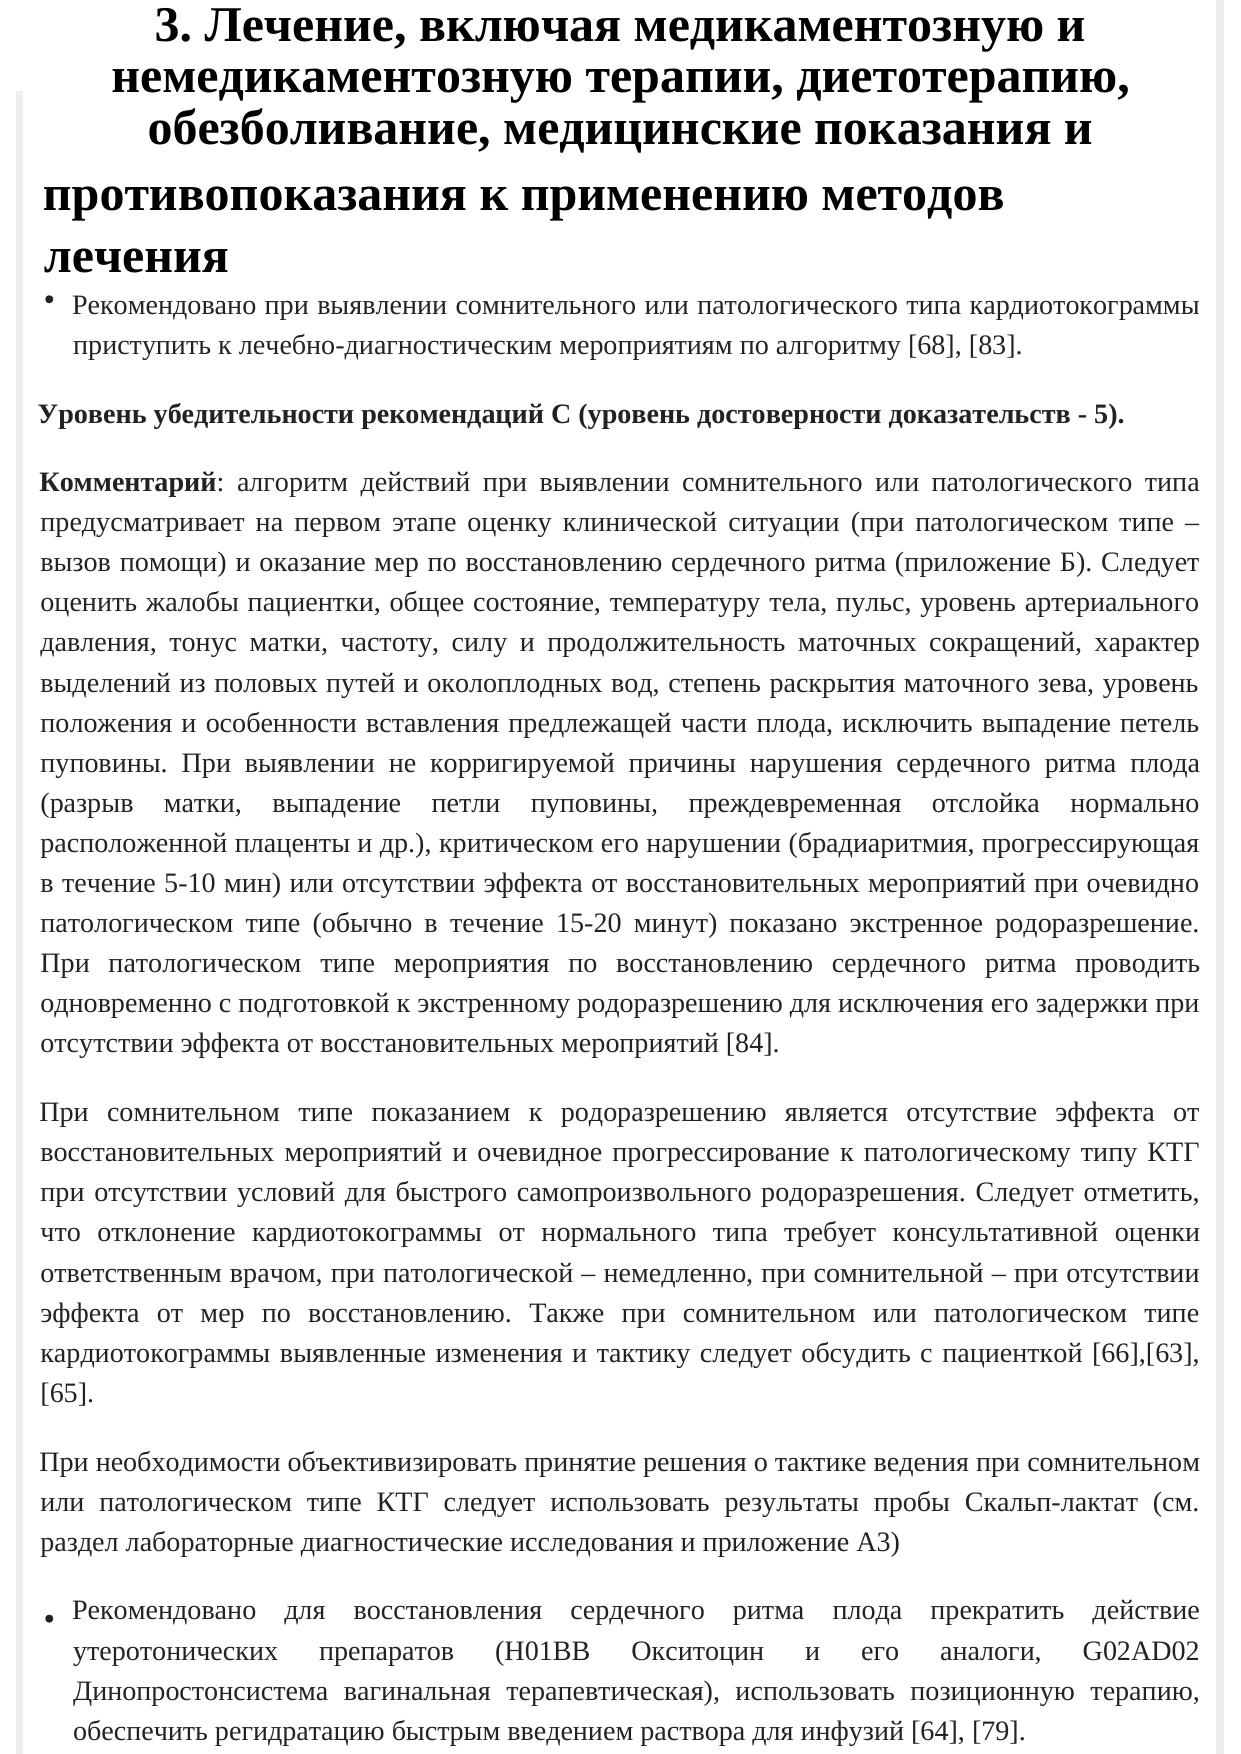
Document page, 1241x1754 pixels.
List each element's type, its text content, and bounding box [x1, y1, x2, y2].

text Рекомендовано при выявлении сомнительного или патологического типа кардиотокограммы приступить к лечебно-диагностическим мероприятиям по алгоритму [68], [83]. [72, 288, 1201, 361]
subtitle противопоказания к применению методов лечения [43, 164, 1201, 284]
text Комментарий: алгоритм действий при выявлении сомнительного или патологического типа предусматривает на первом этапе оценку клинической ситуации (при патологическом типе – вызов помощи) и оказание мер по восстановлению сердечного ритма (приложение Б). Следует оценить жалобы пациентки, общее состояние, температуру тела, пульс, уровень артериального давления, тонус матки, частоту, силу и продолжительность маточных сокращений, характер выделений из половых путей и околоплодных вод, степень раскрытия маточного зева, уровень положения и особенности вставления предлежащей части плода, исключить выпадение петель пуповины. При выявлении не корригируемой причины нарушения сердечного ритма плода (разрыв матки, выпадение петли пуповины, преждевременная отслойка нормально расположенной плаценты и др.), критическом его нарушении (брадиаритмия, прогрессирующая в течение 5-10 мин) или отсутствии эффекта от восстановительных мероприятий при очевидно патологическом типе (обычно в течение 15-20 минут) показано экстренное родоразрешение. При патологическом типе мероприятия по восстановлению сердечного ритма проводить одновременно с подготовкой к экстренному родоразрешению для исключения его задержки при отсутствии эффекта от восстановительных мероприятий [84]. [39, 465, 1201, 1059]
text 3. Лечение, включая медикаментозную и немедикаментозную терапии, диетотерапию, [39, 0, 1201, 103]
text При сомнительном типе показанием к родоразрешению является отсутствие эффекта от восстановительных мероприятий и очевидное прогрессирование к патологическому типу КТГ при отсутствии условий для быстрого самопроизвольного родоразрешения. Следует отметить, что отклонение кардиотокограммы от нормального типа требует консультативной оценки ответственным врачом, при патологической – немедленно, при сомнительной – при отсутствии эффекта от мер по восстановлению. Также при сомнительном или патологическом типе кардиотокограммы выявленные изменения и тактику следует обсудить с пациенткой [66],[63], [65]. [39, 1095, 1201, 1408]
text При необходимости объективизировать принятие решения о тактике ведения при сомнительном или патологическом типе КТГ следует использовать результаты пробы Скальп-лактат (см. раздел лабораторные диагностические исследования и приложение А3) [39, 1444, 1201, 1557]
text Рекомендовано для восстановления сердечного ритма плода прекратить действие утеротонических препаратов (H01BB Окситоцин и его аналоги, G02AD02 Динопростонсистема вагинальная терапевтическая), использовать позиционную терапию, обеспечить регидратацию быстрым введением раствора для инфузий [64], [79]. [72, 1593, 1201, 1746]
text Уровень убедительности рекомендаций С (уровень достоверности доказательств - 5). [37, 397, 1201, 429]
text обезболивание, медицинские показания и [39, 103, 1201, 155]
